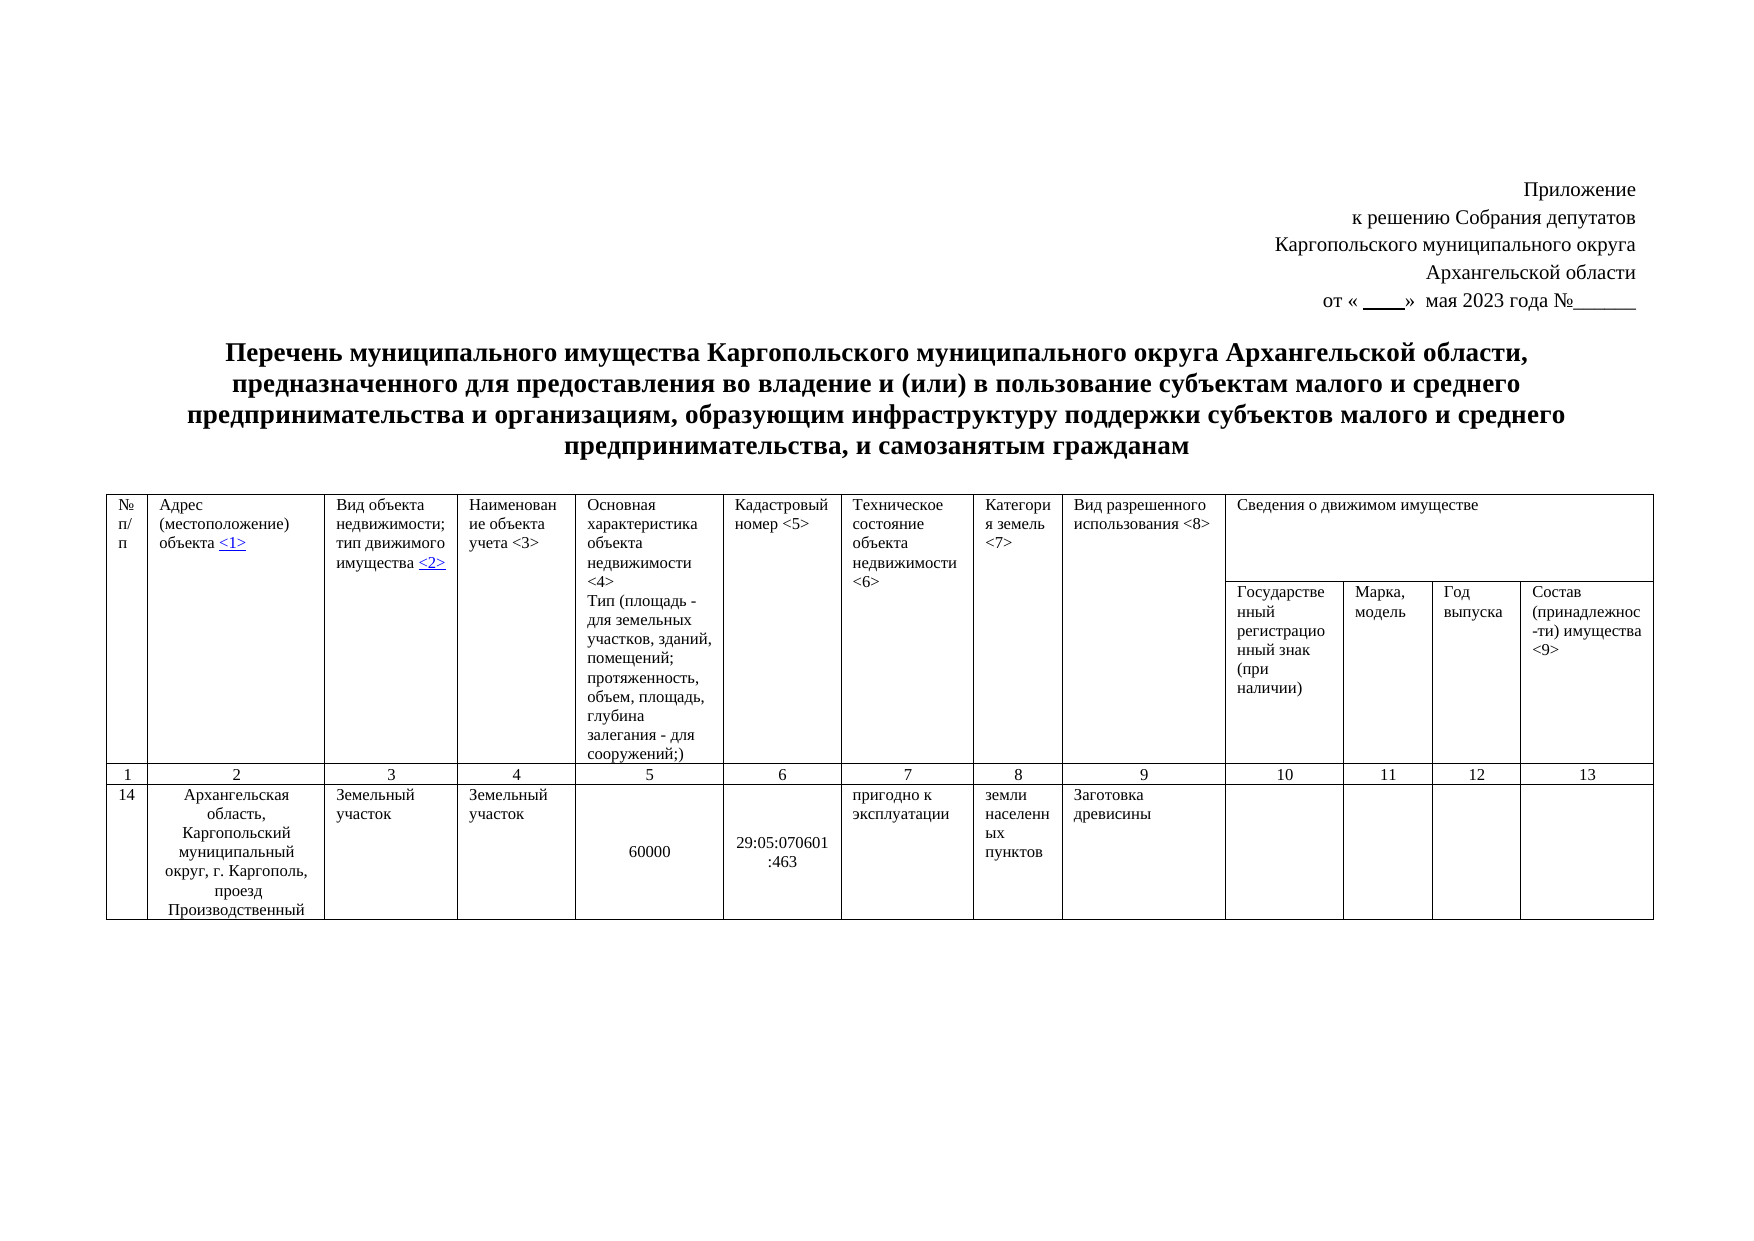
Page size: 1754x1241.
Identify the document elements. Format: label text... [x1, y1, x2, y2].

table_cell 60000 [576, 785, 723, 919]
table_cell 3 [325, 764, 457, 783]
table_cell Государственный регистрационный знак (при наличии) [1226, 582, 1343, 763]
table_header Техническое состояние объекта недвижимости<6> [842, 495, 973, 763]
table_header № п/п [107, 495, 147, 763]
table_cell Год выпуска [1433, 582, 1520, 763]
table_cell Состав (принадлежнос-ти) имущества <9> [1521, 582, 1653, 763]
table_cell 9 [1063, 764, 1225, 783]
table_cell [1344, 785, 1432, 919]
title от « » мая 2023 года №______ [118, 288, 1636, 312]
table_cell пригодно к эксплуатации [842, 785, 973, 919]
table_cell 10 [1226, 764, 1343, 783]
table_cell земли населенных пунктов [974, 785, 1062, 919]
table_cell 7 [842, 764, 973, 783]
table_header Основная характеристика объекта недвижимости <4> Тип (площадь - для земельных участков, зданий, помещений; протяженность, объем, площадь, глубина залегания - для сооружений;) [576, 495, 723, 763]
text Архангельской области [118, 260, 1636, 284]
text Каргопольского муниципального округа [118, 232, 1636, 256]
table_header Вид разрешенного использования <8> [1063, 495, 1225, 763]
title Перечень муниципального имущества Каргопольского муниципального округа Архангельской области, предназначенного для предоставления во владение и (или) в пользование субъектам малого и среднего предпринимательства и организациям, образующим инфраструктуру поддержки субъектов малого и среднего предпринимательства, и самозанятым гражданам [118, 336, 1636, 460]
table_cell [1226, 785, 1343, 919]
table_cell Заготовка древисины [1063, 785, 1225, 919]
table_cell 1 [107, 764, 147, 783]
table_cell 5 [576, 764, 723, 783]
table_cell [1433, 785, 1520, 919]
table_cell 2 [148, 764, 324, 783]
table_header Категория земель <7> [974, 495, 1062, 763]
table_cell 12 [1433, 764, 1520, 783]
table_header Адрес (местоположение) объекта <1> [148, 495, 324, 763]
table_header Кадастровый номер <5> [724, 495, 841, 763]
table_cell Марка, модель [1344, 582, 1432, 763]
table_header Вид объекта недвижимости; тип движимого имущества <2> [325, 495, 457, 763]
table_header Наименование объекта учета <3> [458, 495, 575, 763]
table_cell 29:05:070601:463 [724, 785, 841, 919]
table_cell 13 [1521, 764, 1653, 783]
table_cell Земельный участок [458, 785, 575, 919]
text к решению Собрания депутатов [118, 205, 1636, 229]
table_cell 8 [974, 764, 1062, 783]
table_cell 4 [458, 764, 575, 783]
table_header Сведения о движимом имуществе [1226, 495, 1653, 581]
table_cell 6 [724, 764, 841, 783]
text Приложение [118, 177, 1636, 201]
table_cell 14 [107, 785, 147, 919]
table_cell 11 [1344, 764, 1432, 783]
table_cell Земельный участок [325, 785, 457, 919]
table_cell Архангельская область, Каргопольский муниципальный округ, г. Каргополь, проезд Производственный [148, 785, 324, 919]
table_cell [1521, 785, 1653, 919]
